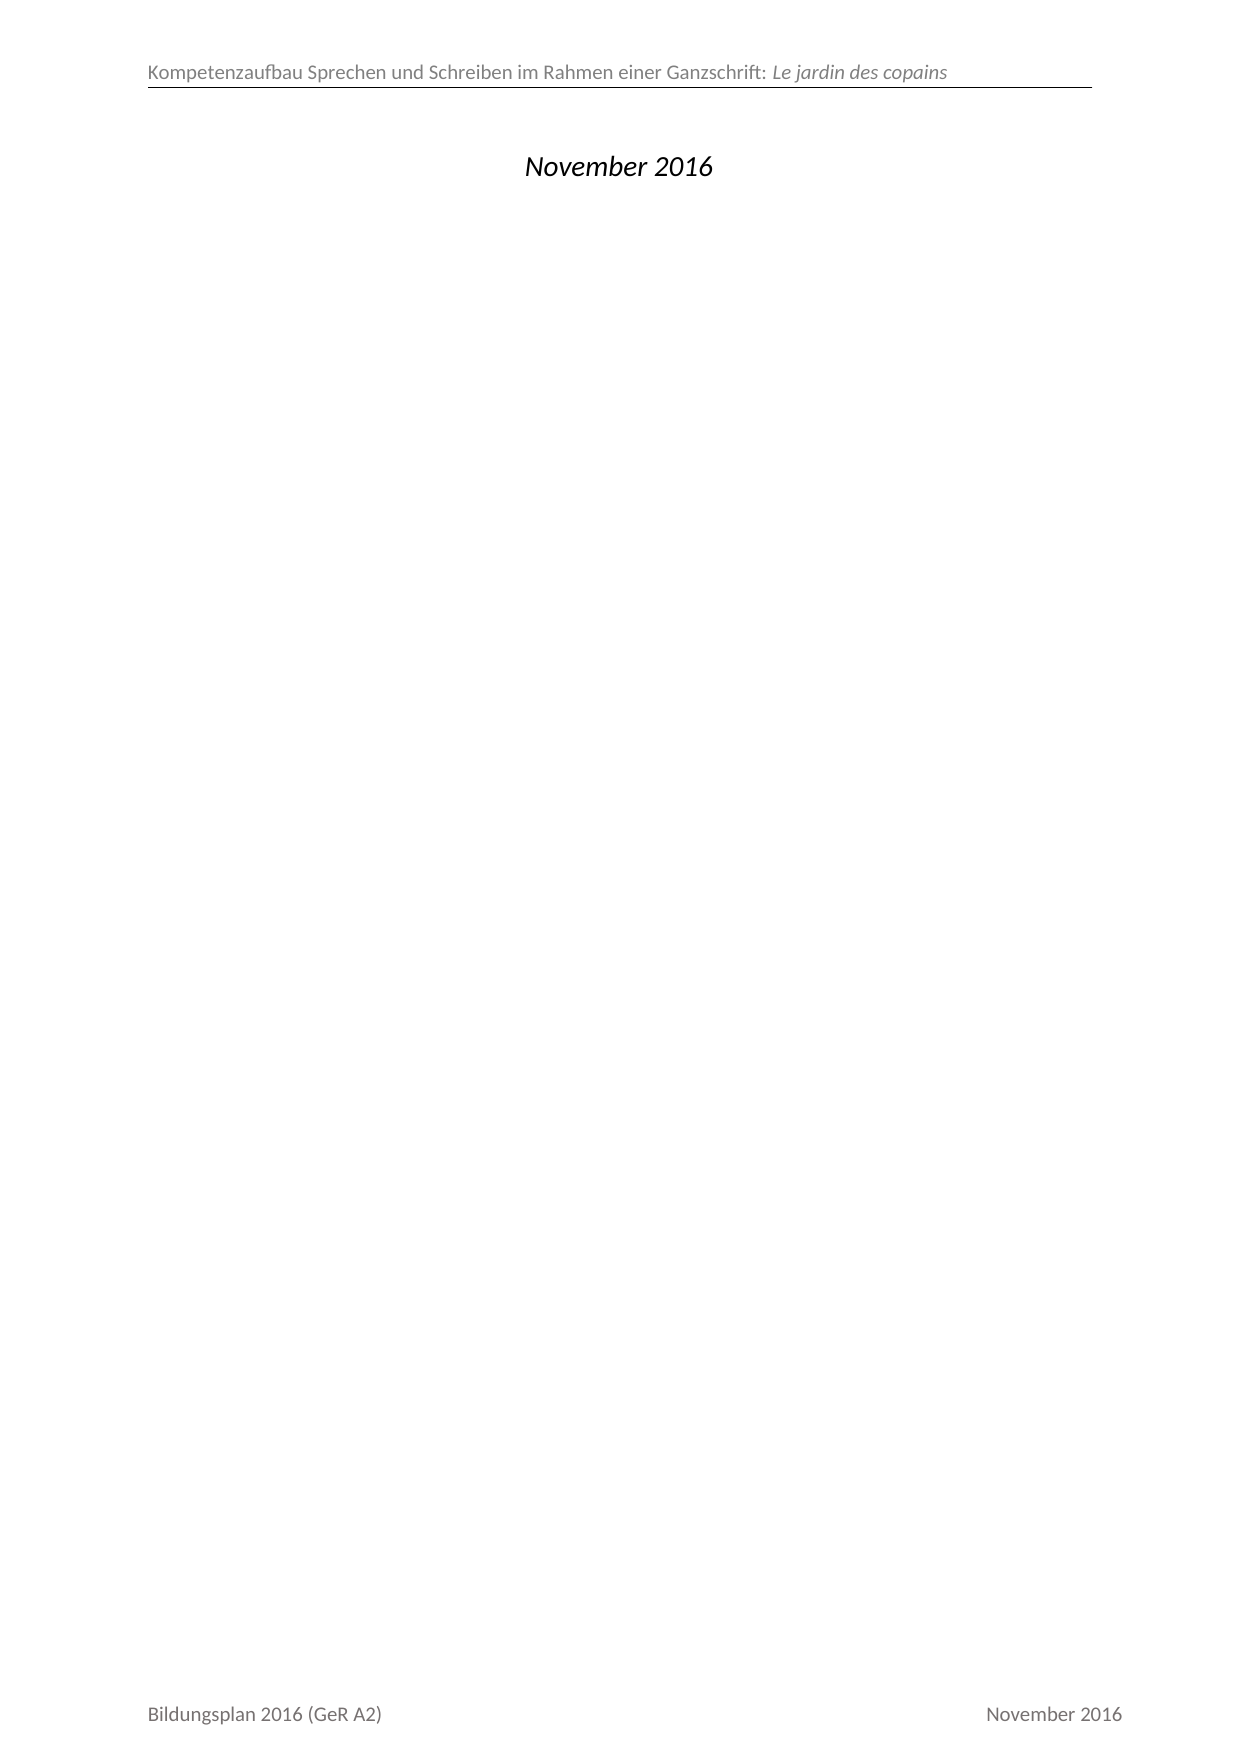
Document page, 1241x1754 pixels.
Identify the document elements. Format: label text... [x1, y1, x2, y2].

text November 2016 [148, 148, 1092, 183]
